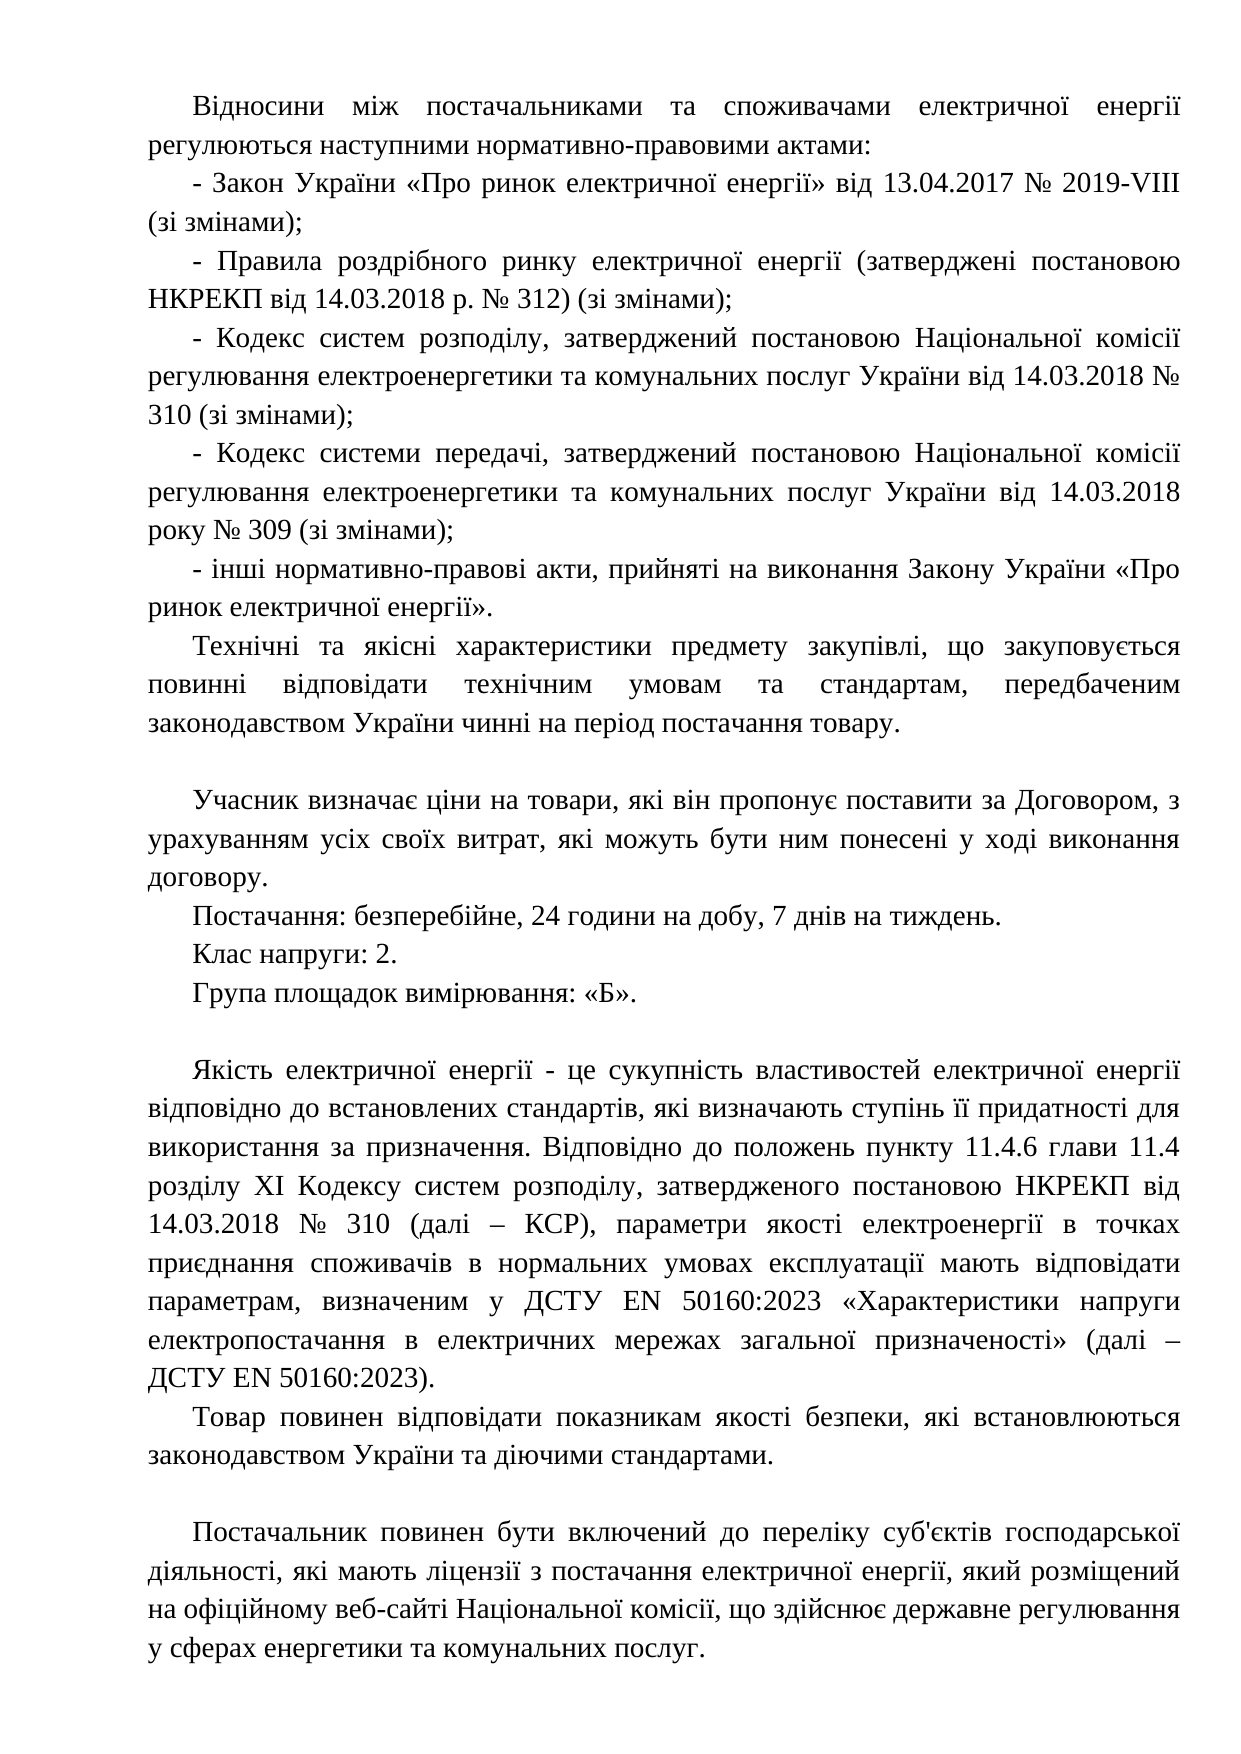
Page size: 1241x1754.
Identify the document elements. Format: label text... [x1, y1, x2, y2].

text Клас напруги: 2. [148, 936, 1181, 970]
text Товар повинен відповідати показникам якості безпеки, які встановлюються законодавством України та діючими стандартами. [148, 1399, 1181, 1471]
text Група площадок вимірювання: «Б». [148, 975, 1181, 1008]
text Відносини між постачальниками та споживачами електричної енергії регулюються наступними нормативно-правовими актами: [148, 88, 1181, 161]
text - Закон України «Про ринок електричної енергії» від 13.04.2017 № 2019-VIII (зі змінами); [148, 166, 1181, 238]
text Якість електричної енергії - це сукупність властивостей електричної енергії відповідно до встановлених стандартів, які визначають ступінь її придатності для використання за призначення. Відповідно до положень пункту 11.4.6 глави 11.4 розділу XI Кодексу систем розподілу, затвердженого постановою НКРЕКП від 14.03.2018 № 310 (далі – КСР), параметри якості електроенергії в точках приєднання споживачів в нормальних умовах експлуатації мають відповідати параметрам, визначеним у ДСТУ EN 50160:2023 «Характеристики напруги електропостачання в електричних мережах загальної призначеності» (далі – ДСТУ EN 50160:2023). [148, 1052, 1181, 1394]
text - Правила роздрібного ринку електричної енергії (затверджені постановою НКРЕКП від 14.03.2018 р. № 312) (зі змінами); [148, 243, 1181, 315]
text Учасник визначає ціни на товари, які він пропонує поставити за Договором, з урахуванням усіх своїх витрат, які можуть бути ним понесені у ході виконання договору. [148, 782, 1181, 893]
text Технічні та якісні характеристики предмету закупівлі, що закуповується повинні відповідати технічним умовам та стандартам, передбаченим законодавством України чинні на період постачання товару. [148, 628, 1181, 739]
text - інші нормативно-правові акти, прийняті на виконання Закону України «Про ринок електричної енергії». [148, 551, 1181, 623]
text Постачальник повинен бути включений до переліку суб'єктів господарської діяльності, які мають ліцензії з постачання електричної енергії, який розміщений на офіційному веб-сайті Національної комісії, що здійснює державне регулювання у сферах енергетики та комунальних послуг. [148, 1514, 1181, 1664]
text - Кодекс систем розподілу, затверджений постановою Національної комісії регулювання електроенергетики та комунальних послуг України від 14.03.2018 № 310 (зі змінами); [148, 320, 1181, 430]
text - Кодекс системи передачі, затверджений постановою Національної комісії регулювання електроенергетики та комунальних послуг України від 14.03.2018 року № 309 (зі змінами); [148, 435, 1181, 546]
text Постачання: безперебійне, 24 години на добу, 7 днів на тиждень. [148, 898, 1181, 931]
